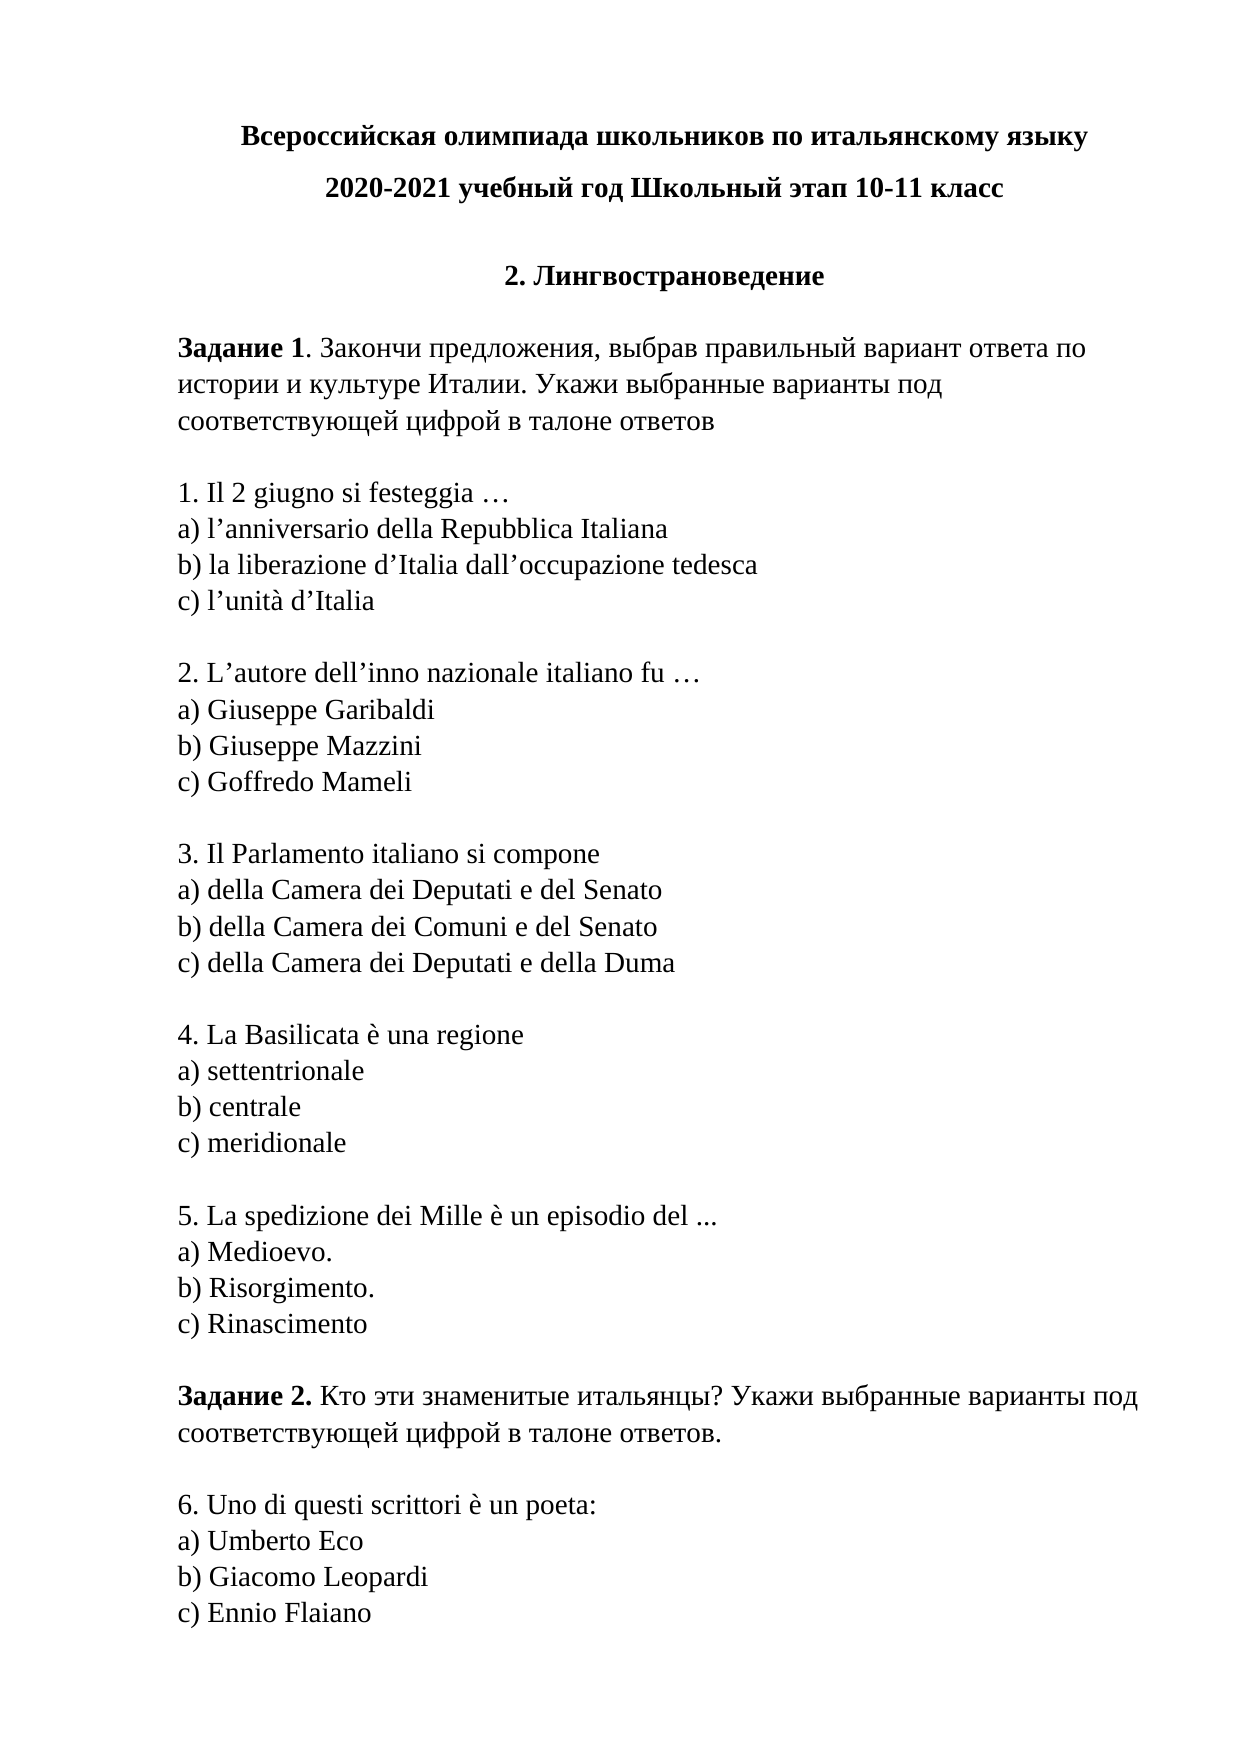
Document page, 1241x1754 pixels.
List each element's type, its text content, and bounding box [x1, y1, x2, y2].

text 4. La Basilicata è una regione [177, 1017, 1152, 1051]
text 5. La spedizione dei Mille è un episodio del ... [177, 1198, 1152, 1231]
text c) l’unità d’Italia [177, 583, 1152, 617]
text c) meridionale [177, 1126, 1152, 1159]
text b) della Camera dei Comuni e del Senato [177, 909, 1152, 942]
text 2. Лингвострановедение [177, 258, 1152, 292]
text 6. Uno di questi scrittori è un poeta: [177, 1487, 1152, 1521]
text a) Umberto Eco [177, 1523, 1152, 1557]
text b) centrale [177, 1089, 1152, 1123]
text b) la liberazione d’Italia dall’occupazione tedesca [177, 547, 1152, 581]
text Задание 1. Закончи предложения, выбрав правильный вариант ответа по истории и культуре Италии. Укажи выбранные варианты под соответствующей цифрой в талоне ответов [177, 330, 1152, 436]
text a) settentrionale [177, 1053, 1152, 1087]
text a) Medioevo. [177, 1234, 1152, 1267]
text a) Giuseppe Garibaldi [177, 692, 1152, 725]
text b) Risorgimento. [177, 1270, 1152, 1304]
text b) Giuseppe Mazzini [177, 728, 1152, 761]
text 3. Il Parlamento italiano si compone [177, 836, 1152, 870]
text a) della Camera dei Deputati e del Senato [177, 872, 1152, 906]
text Всероссийская олимпиада школьников по итальянскому языку [177, 118, 1152, 152]
text 1. Il 2 giugno si festeggia … [177, 475, 1152, 508]
text 2020-2021 учебный год Школьный этап 10-11 класс [177, 170, 1152, 203]
text c) Rinascimento [177, 1306, 1152, 1340]
text a) l’anniversario della Repubblica Italiana [177, 511, 1152, 544]
text c) Ennio Flaiano [177, 1595, 1152, 1629]
text Задание 2. Кто эти знаменитые итальянцы? Укажи выбранные варианты под соответствующей цифрой в талоне ответов. [177, 1378, 1152, 1448]
text b) Giacomo Leopardi [177, 1559, 1152, 1593]
text 2. L’autore dell’inno nazionale italiano fu … [177, 656, 1152, 689]
text c) della Camera dei Deputati e della Duma [177, 945, 1152, 978]
text c) Goffredo Mameli [177, 764, 1152, 798]
